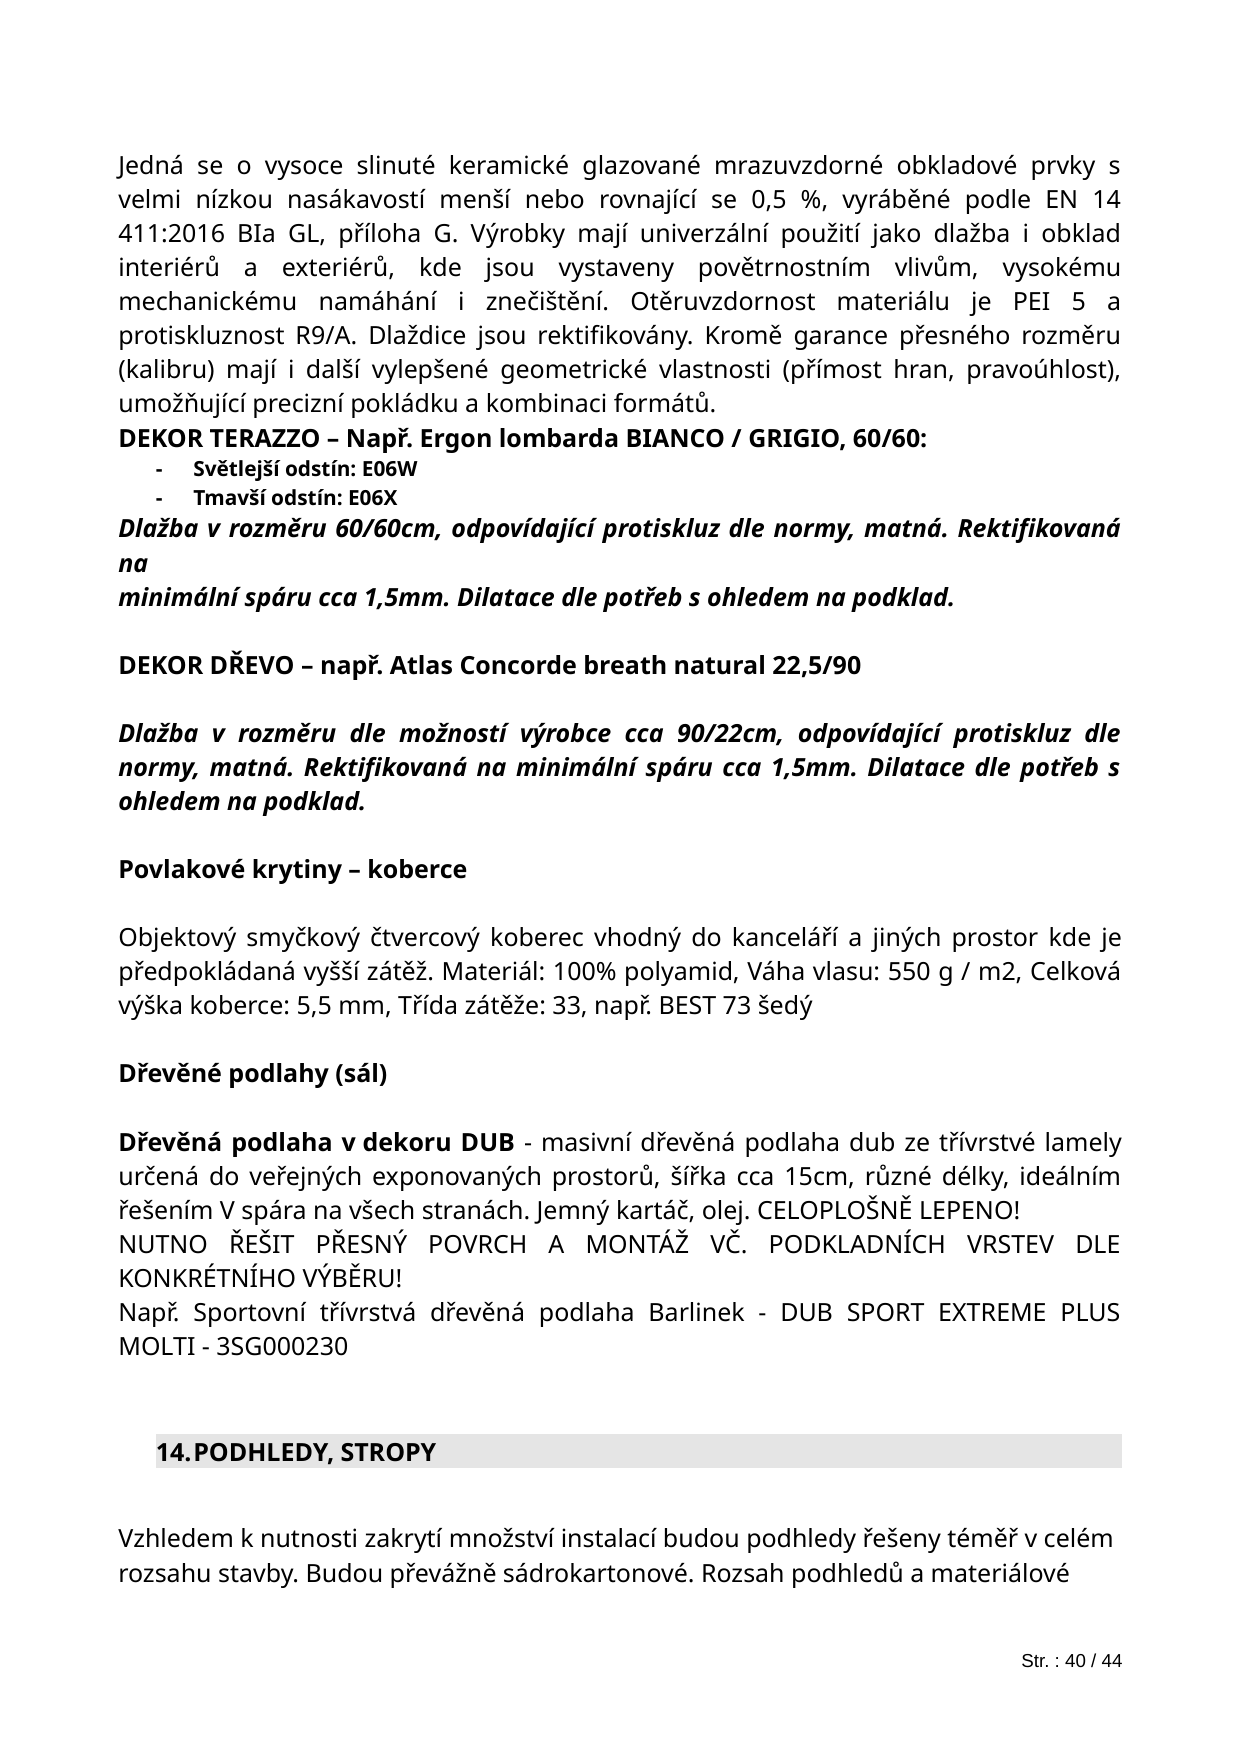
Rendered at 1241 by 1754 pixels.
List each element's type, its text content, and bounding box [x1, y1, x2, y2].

list Světlejší odstín: E06W [156, 454, 1122, 483]
text Např. Sportovní třívrstvá dřevěná podlaha Barlinek - DUB SPORT EXTREME PLUS MOLTI - 3SG000230 [118, 1294, 1122, 1363]
text minimální spáru cca 1,5mm. Dilatace dle potřeb s ohledem na podklad. [118, 579, 1122, 613]
text Jedná se o vysoce slinuté keramické glazované mrazuvzdorné obkladové prvky s velmi nízkou nasákavostí menší nebo rovnající se 0,5 %, vyráběné podle EN 14 411:2016 BIa GL, příloha G. Výrobky mají univerzální použití jako dlažba i obklad interiérů a exteriérů, kde jsou vystaveny povětrnostním vlivům, vysokému mechanickému namáhání i znečištění. Otěruvzdornost materiálu je PEI 5 a protiskluznost R9/A. Dlaždice jsou rektifikovány. Kromě garance přesného rozměru (kalibru) mají i další vylepšené geometrické vlastnosti (přímost hran, pravoúhlost), umožňující precizní pokládku a kombinaci formátů. [118, 148, 1122, 420]
text DEKOR TERAZZO – Např. Ergon lombarda BIANCO / GRIGIO, 60/60: [118, 420, 1122, 454]
text Dřevěné podlahy (sál) [118, 1056, 1122, 1090]
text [118, 1521, 1122, 1589]
text Objektový smyčkový čtvercový koberec vhodný do kanceláří a jiných prostor kde je předpokládaná vyšší zátěž. Materiál: 100% polyamid, Váha vlasu: 550 g / m2, Celková výška koberce: 5,5 mm, Třída zátěže: 33, např. BEST 73 šedý [118, 920, 1122, 1022]
text DEKOR DŘEVO – např. Atlas Concorde breath natural 22,5/90 [118, 647, 1122, 681]
text Dlažba v rozměru dle možností výrobce cca 90/22cm, odpovídající protiskluz dle normy, matná. Rektifikovaná na minimální spáru cca 1,5mm. Dilatace dle potřeb s ohledem na podklad. [118, 716, 1122, 818]
text Dlažba v rozměru 60/60cm, odpovídající protiskluz dle normy, matná. Rektifikovaná na [118, 511, 1122, 579]
list PODHLEDY, stropy [156, 1434, 1122, 1468]
text NUTNO ŘEŠIT PŘESNÝ POVRCH A MONTÁŽ VČ. PODKLADNÍCH VRSTEV DLE KONKRÉTNÍHO VÝBĚRU! [118, 1226, 1122, 1294]
text Povlakové krytiny – koberce [118, 852, 1122, 886]
text Dřevěná podlaha v dekoru DUB - masivní dřevěná podlaha dub ze třívrstvé lamely určená do veřejných exponovaných prostorů, šířka cca 15cm, různé délky, ideálním řešením V spára na všech stranách. Jemný kartáč, olej. CELOPLOŠNĚ LEPENO! [118, 1124, 1122, 1226]
list Tmavší odstín: E06X [156, 483, 1122, 511]
